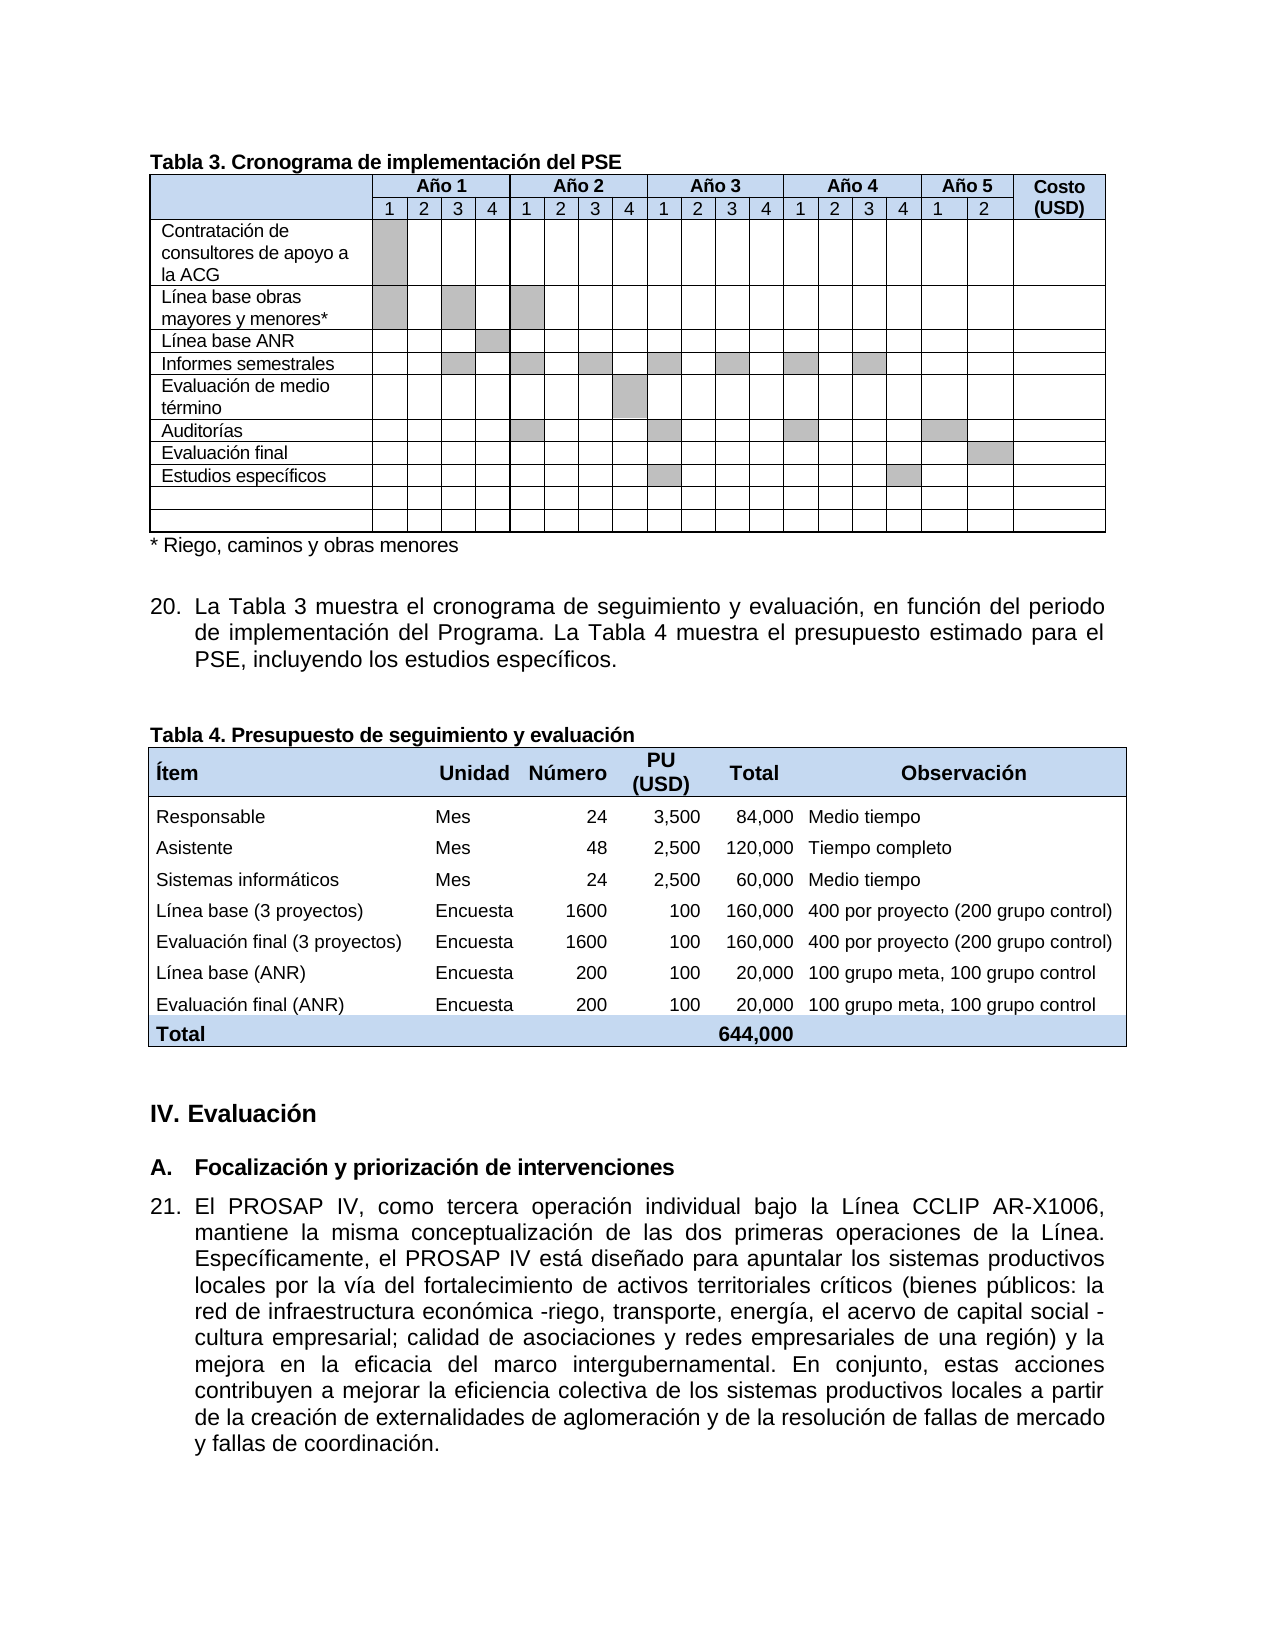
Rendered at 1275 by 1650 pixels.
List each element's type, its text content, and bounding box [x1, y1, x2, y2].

table_cell [1014, 330, 1105, 352]
table_cell [476, 330, 509, 352]
table_cell [613, 442, 647, 464]
table_cell [968, 220, 1013, 285]
table_cell [613, 353, 647, 374]
table_cell [408, 220, 441, 285]
table_cell [476, 442, 509, 464]
table_cell [682, 286, 715, 329]
table_cell [648, 420, 681, 441]
table_cell [682, 465, 715, 486]
table_cell [887, 510, 921, 531]
table_cell [614, 1015, 708, 1046]
table_cell [750, 353, 783, 374]
table_cell [545, 442, 578, 464]
table_cell [476, 375, 509, 418]
table_cell [648, 442, 681, 464]
table_cell 400 por proyecto (200 grupo control) [801, 890, 1126, 921]
table_cell 2,500 [614, 859, 708, 890]
table_cell 100 grupo meta, 100 grupo control [801, 984, 1126, 1015]
table_cell Responsable [149, 797, 428, 827]
table_cell [373, 510, 407, 531]
table_cell [373, 330, 407, 352]
table_cell [579, 487, 612, 509]
table_cell [1014, 375, 1105, 418]
table_cell [511, 375, 544, 418]
table_cell [887, 220, 921, 285]
table_cell [682, 510, 715, 531]
table_cell [819, 420, 852, 441]
table_cell [1014, 220, 1105, 285]
table_cell 3 [853, 198, 886, 219]
table_cell [887, 353, 921, 374]
text Tabla 4. Presupuesto de seguimiento y evaluación [150, 723, 1106, 747]
table_cell 100 grupo meta, 100 grupo control [801, 953, 1126, 984]
table_cell [750, 465, 783, 486]
table_cell [545, 420, 578, 441]
table_cell [442, 330, 475, 352]
table_cell [442, 375, 475, 418]
table_cell [1014, 353, 1105, 374]
table_cell Evaluación final [151, 442, 372, 464]
table_cell Sistemas informáticos [149, 859, 428, 890]
table_cell Línea base (3 proyectos) [149, 890, 428, 921]
table_cell [716, 465, 749, 486]
table_cell [408, 286, 441, 329]
table_cell [442, 286, 475, 329]
table_cell [716, 442, 749, 464]
table_cell 60,000 [708, 859, 801, 890]
table_cell [819, 510, 852, 531]
table_cell Evaluación de medio término [151, 375, 372, 418]
table_cell [819, 487, 852, 509]
table_cell [819, 375, 852, 418]
table_header Año 5 [922, 175, 1013, 197]
text Tabla 3. Cronograma de implementación del PSE [150, 150, 1106, 174]
table_cell [511, 510, 544, 531]
table_cell [716, 286, 749, 329]
table_cell [968, 420, 1013, 441]
table_cell Asistente [149, 828, 428, 859]
table_cell 4 [750, 198, 783, 219]
table_cell [922, 330, 967, 352]
table_cell 2 [819, 198, 852, 219]
table_cell [784, 330, 818, 352]
table_cell [613, 510, 647, 531]
table_cell [511, 286, 544, 329]
table_cell 200 [521, 984, 614, 1015]
table_cell [476, 510, 509, 531]
table_cell 644,000 [708, 1015, 801, 1046]
table_cell [716, 510, 749, 531]
table_cell Línea base obras mayores y menores* [151, 286, 372, 329]
table_cell 100 [614, 890, 708, 921]
table_cell [511, 353, 544, 374]
table_cell [682, 220, 715, 285]
table_cell 100 [614, 953, 708, 984]
table_cell 3 [579, 198, 612, 219]
table_cell 1 [648, 198, 681, 219]
table_cell [750, 420, 783, 441]
table_cell [579, 330, 612, 352]
table_cell 1 [511, 198, 544, 219]
table_cell Informes semestrales [151, 353, 372, 374]
table_cell 400 por proyecto (200 grupo control) [801, 921, 1126, 952]
table_cell [613, 375, 647, 418]
table_cell 1600 [521, 921, 614, 952]
table_cell [442, 442, 475, 464]
table_cell [853, 330, 886, 352]
table_cell [716, 353, 749, 374]
table_cell 160,000 [708, 921, 801, 952]
table_cell [784, 375, 818, 418]
table_cell [545, 510, 578, 531]
table_cell [613, 420, 647, 441]
table_cell 24 [521, 797, 614, 827]
table_cell [922, 465, 967, 486]
table_cell [750, 286, 783, 329]
table_cell [784, 220, 818, 285]
table_cell 2 [968, 198, 1013, 219]
table_cell 200 [521, 953, 614, 984]
table_cell [579, 442, 612, 464]
table_cell [819, 353, 852, 374]
table_cell Evaluación final (3 proyectos) [149, 921, 428, 952]
table_cell 1 [373, 198, 407, 219]
table_cell [511, 420, 544, 441]
table_cell [408, 465, 441, 486]
table_cell [1014, 420, 1105, 441]
table_cell [579, 465, 612, 486]
table_cell Medio tiempo [801, 797, 1126, 827]
table_cell 20,000 [708, 984, 801, 1015]
table_cell 4 [887, 198, 921, 219]
table_cell [476, 465, 509, 486]
table_cell [511, 442, 544, 464]
table_cell [579, 375, 612, 418]
table_cell Medio tiempo [801, 859, 1126, 890]
table_cell [373, 442, 407, 464]
table_cell [545, 487, 578, 509]
subtitle Focalización y priorización de intervenciones [150, 1154, 1106, 1180]
table_cell [511, 220, 544, 285]
table_cell 3 [442, 198, 475, 219]
table_cell Línea base (ANR) [149, 953, 428, 984]
table_cell [922, 286, 967, 329]
table_cell [682, 330, 715, 352]
subtitle Evaluación [150, 1099, 1106, 1127]
table_cell [579, 420, 612, 441]
table_header Observación [801, 748, 1126, 796]
table_cell [853, 220, 886, 285]
table_cell 2 [545, 198, 578, 219]
table_cell [579, 510, 612, 531]
table_cell [545, 465, 578, 486]
table_cell [476, 286, 509, 329]
table_cell [887, 487, 921, 509]
table_cell [784, 510, 818, 531]
text La Tabla 3 muestra el cronograma de seguimiento y evaluación, en función del periodo de implementación del Programa. La Tabla 4 muestra el presupuesto estimado para el PSE, incluyendo los estudios específicos. [150, 593, 1106, 672]
table_cell [373, 286, 407, 329]
table_cell [1014, 465, 1105, 486]
table_cell 4 [476, 198, 509, 219]
table_cell [545, 286, 578, 329]
table_header [151, 175, 372, 219]
table_cell [887, 330, 921, 352]
table_cell [716, 420, 749, 441]
table_cell 84,000 [708, 797, 801, 827]
table_cell 100 [614, 984, 708, 1015]
table_cell [784, 487, 818, 509]
table_cell [428, 1015, 521, 1046]
table_cell [648, 286, 681, 329]
table_cell [716, 220, 749, 285]
table_cell 20,000 [708, 953, 801, 984]
table_cell [373, 353, 407, 374]
table_cell Estudios específicos [151, 465, 372, 486]
table_cell [442, 510, 475, 531]
table_cell [408, 510, 441, 531]
table_cell [819, 330, 852, 352]
table_cell [648, 375, 681, 418]
table_cell [476, 220, 509, 285]
table_cell [801, 1015, 1126, 1046]
table_cell [922, 442, 967, 464]
table_cell Contratación de consultores de apoyo a la ACG [151, 220, 372, 285]
table_cell [750, 510, 783, 531]
table_cell [373, 220, 407, 285]
table_cell [511, 465, 544, 486]
table_cell [408, 330, 441, 352]
table_cell 24 [521, 859, 614, 890]
table_cell [613, 330, 647, 352]
table_cell [613, 220, 647, 285]
table_cell [682, 375, 715, 418]
table_cell 1 [784, 198, 818, 219]
table_cell Evaluación final (ANR) [149, 984, 428, 1015]
table_cell [716, 375, 749, 418]
table_cell [853, 286, 886, 329]
table_cell [716, 487, 749, 509]
table_cell [819, 286, 852, 329]
table_cell 120,000 [708, 828, 801, 859]
table_header Costo (USD) [1014, 175, 1105, 219]
table_cell [1014, 487, 1105, 509]
table_cell [521, 1015, 614, 1046]
table_cell [968, 375, 1013, 418]
table_cell [784, 465, 818, 486]
table_cell [887, 465, 921, 486]
table_cell [887, 286, 921, 329]
table_cell [511, 330, 544, 352]
table_cell [373, 487, 407, 509]
table_cell Total [149, 1015, 428, 1046]
table_cell [853, 510, 886, 531]
table_cell [373, 375, 407, 418]
table_cell [408, 353, 441, 374]
table_cell [968, 442, 1013, 464]
table_cell [682, 487, 715, 509]
table_cell [750, 442, 783, 464]
table_header Año 2 [511, 175, 647, 197]
table_cell [579, 220, 612, 285]
table_cell Mes [428, 859, 521, 890]
table_cell [1014, 286, 1105, 329]
table_cell [784, 442, 818, 464]
table_header Total [708, 748, 801, 796]
table_cell [579, 353, 612, 374]
table_cell Encuesta [428, 890, 521, 921]
table_cell 1600 [521, 890, 614, 921]
table_cell [648, 487, 681, 509]
table_header Ítem [149, 748, 428, 796]
table_cell [853, 465, 886, 486]
table_cell [442, 465, 475, 486]
table_cell [476, 487, 509, 509]
table_cell [648, 510, 681, 531]
table_cell Mes [428, 797, 521, 827]
table_cell [648, 220, 681, 285]
table_cell [408, 420, 441, 441]
table_cell [442, 220, 475, 285]
table_cell [853, 353, 886, 374]
table_cell Tiempo completo [801, 828, 1126, 859]
table_cell 2,500 [614, 828, 708, 859]
text * Riego, caminos y obras menores [150, 533, 1106, 556]
table_cell [682, 420, 715, 441]
table_cell [716, 330, 749, 352]
table_cell 2 [408, 198, 441, 219]
table_cell [408, 442, 441, 464]
table_cell [442, 353, 475, 374]
table_cell Encuesta [428, 953, 521, 984]
table_cell [819, 465, 852, 486]
table_cell [648, 330, 681, 352]
table_cell [784, 420, 818, 441]
table_cell [968, 330, 1013, 352]
table_cell [819, 442, 852, 464]
table_cell [373, 465, 407, 486]
table_cell Encuesta [428, 921, 521, 952]
table_cell [922, 220, 967, 285]
table_cell 3,500 [614, 797, 708, 827]
table_cell [968, 465, 1013, 486]
table_cell Encuesta [428, 984, 521, 1015]
table_cell Línea base ANR [151, 330, 372, 352]
table_header Número [521, 748, 614, 796]
table_header PU (USD) [614, 748, 708, 796]
table_cell Mes [428, 828, 521, 859]
table_cell [968, 286, 1013, 329]
table_cell [750, 487, 783, 509]
table_cell [922, 487, 967, 509]
table_cell [442, 487, 475, 509]
table_cell [476, 420, 509, 441]
table_cell [511, 487, 544, 509]
table_cell [545, 330, 578, 352]
table_cell [750, 375, 783, 418]
table_cell [151, 510, 372, 531]
table_cell [922, 510, 967, 531]
table_header Año 4 [784, 175, 921, 197]
table_cell [784, 286, 818, 329]
table_header Año 3 [648, 175, 783, 197]
table_cell [476, 353, 509, 374]
text El PROSAP IV, como tercera operación individual bajo la Línea CCLIP AR-X1006, mantiene la misma conceptualización de las dos primeras operaciones de la Línea. Específicamente, el PROSAP IV está diseñado para apuntalar los sistemas productivos locales por la vía del fortalecimiento de activos territoriales críticos (bienes públicos: la red de infraestructura económica -riego, transporte, energía, el acervo de capital social -cultura empresarial; calidad de asociaciones y redes empresariales de una región) y la mejora en la eficacia del marco intergubernamental. En conjunto, estas acciones contribuyen a mejorar la eficiencia colectiva de los sistemas productivos locales a partir de la creación de externalidades de aglomeración y de la resolución de fallas de mercado y fallas de coordinación. [150, 1193, 1106, 1456]
table_cell 160,000 [708, 890, 801, 921]
table_cell 48 [521, 828, 614, 859]
table_cell [968, 353, 1013, 374]
table_cell [151, 487, 372, 509]
table_cell [853, 442, 886, 464]
table_cell [853, 420, 886, 441]
table_cell [853, 375, 886, 418]
table_cell [442, 420, 475, 441]
table_cell [648, 465, 681, 486]
table_cell [613, 487, 647, 509]
table_cell [853, 487, 886, 509]
table_cell 3 [716, 198, 749, 219]
table_cell Auditorías [151, 420, 372, 441]
table_cell [682, 442, 715, 464]
table_header Unidad [428, 748, 521, 796]
table_cell 1 [922, 198, 967, 219]
table_cell [1014, 510, 1105, 531]
table_cell [613, 286, 647, 329]
table_cell [373, 420, 407, 441]
table_header Año 1 [373, 175, 509, 197]
table_cell [545, 353, 578, 374]
table_cell [408, 487, 441, 509]
table_cell [682, 353, 715, 374]
table_cell [784, 353, 818, 374]
table_cell 4 [613, 198, 647, 219]
table_cell [613, 465, 647, 486]
table_cell [648, 353, 681, 374]
table_cell [545, 220, 578, 285]
table_cell [922, 420, 967, 441]
table_cell [887, 420, 921, 441]
table_cell [579, 286, 612, 329]
table_cell [887, 442, 921, 464]
table_cell [819, 220, 852, 285]
table_cell [750, 220, 783, 285]
table_cell [750, 330, 783, 352]
table_cell [1014, 442, 1105, 464]
table_cell [968, 487, 1013, 509]
table_cell [887, 375, 921, 418]
table_cell 2 [682, 198, 715, 219]
table_cell [545, 375, 578, 418]
table_cell 100 [614, 921, 708, 952]
table_cell [922, 375, 967, 418]
table_cell [922, 353, 967, 374]
table_cell [968, 510, 1013, 531]
table_cell [408, 375, 441, 418]
